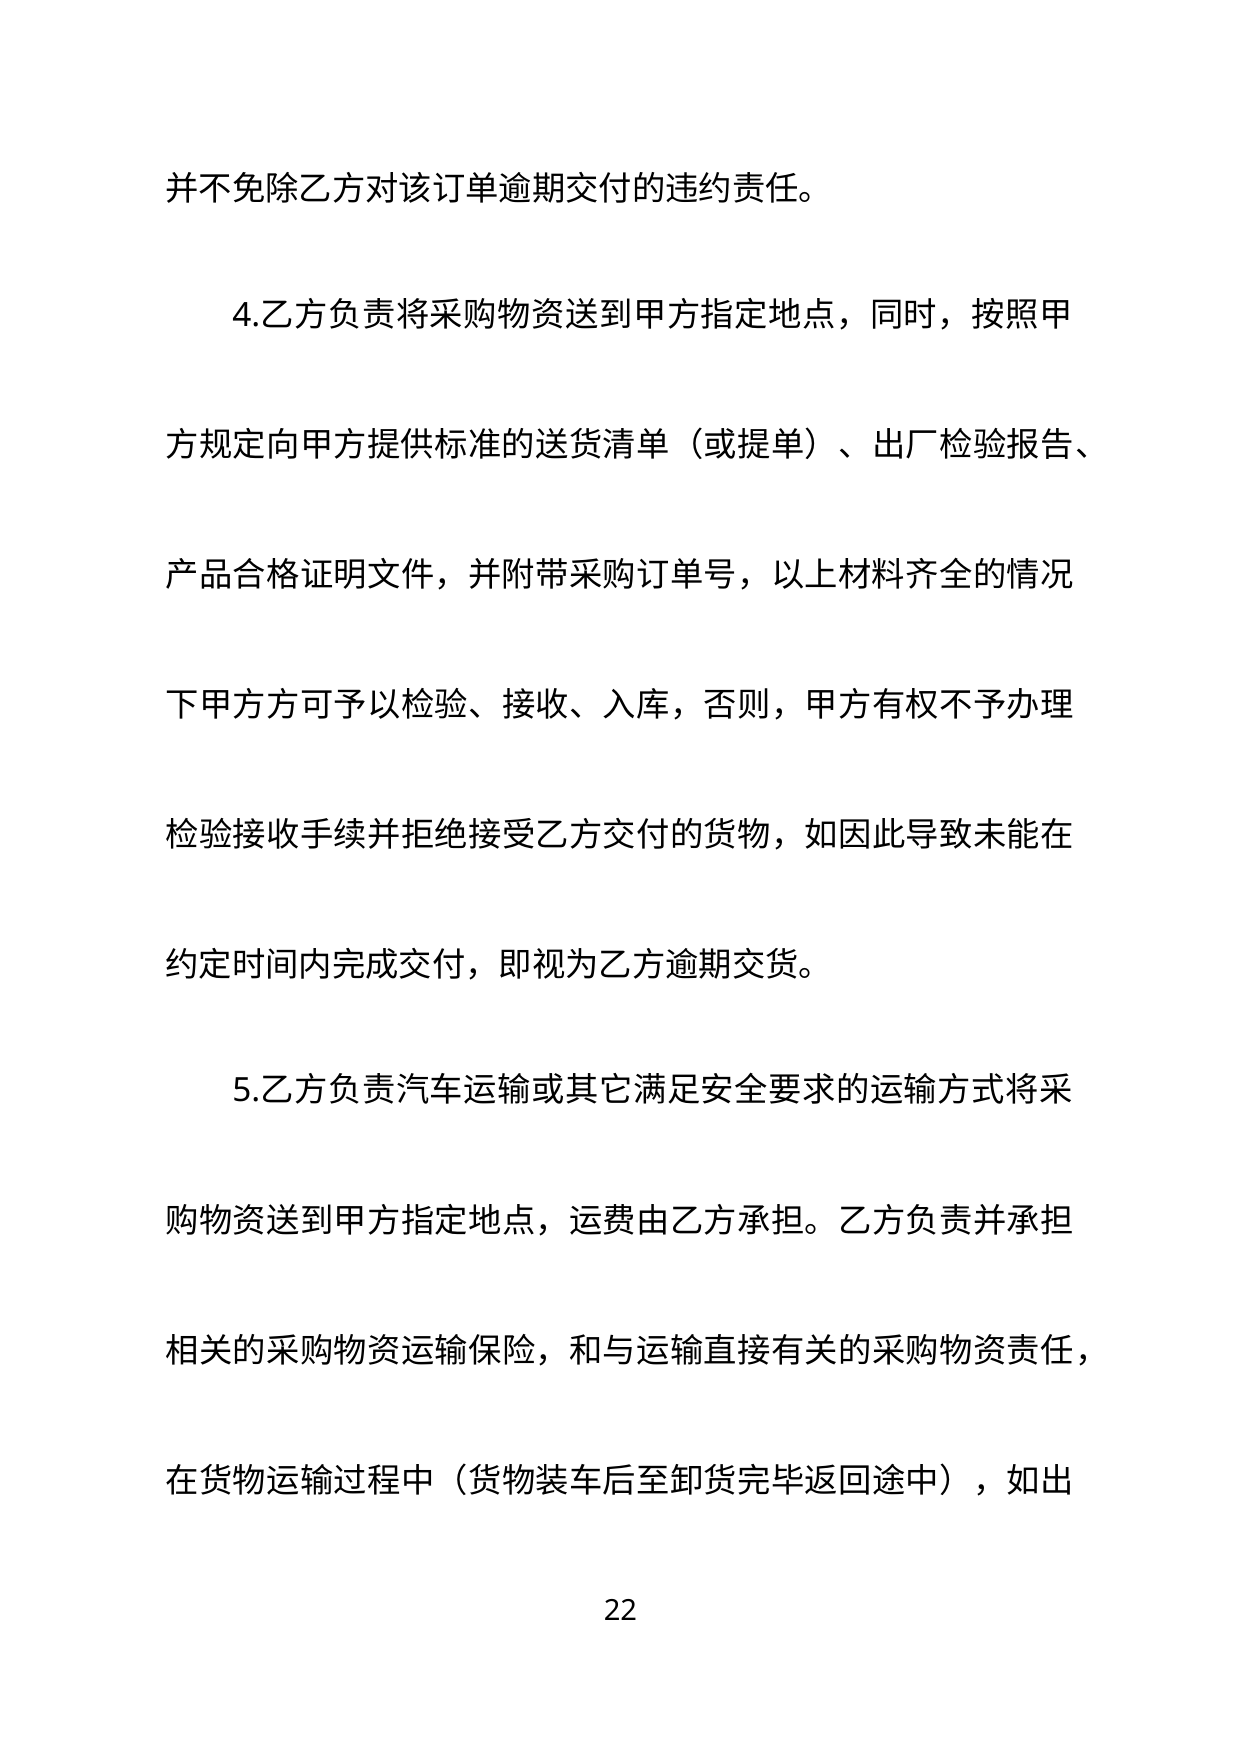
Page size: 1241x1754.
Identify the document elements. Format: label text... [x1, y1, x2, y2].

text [165, 1055, 1075, 1510]
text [165, 153, 1075, 218]
text 4.乙方负责将采购物资送到甲方指定地点，同时，按照甲方规定向甲方提供标准的送货清单（或提单）、出厂检验报告、产品合格证明文件，并附带采购订单号，以上材料齐全的情况下甲方方可予以检验、接收、入库，否则，甲方有权不予办理检验接收手续并拒绝接受乙方交付的货物，如因此导致未能在约定时间内完成交付，即视为乙方逾期交货。 [165, 279, 1075, 994]
